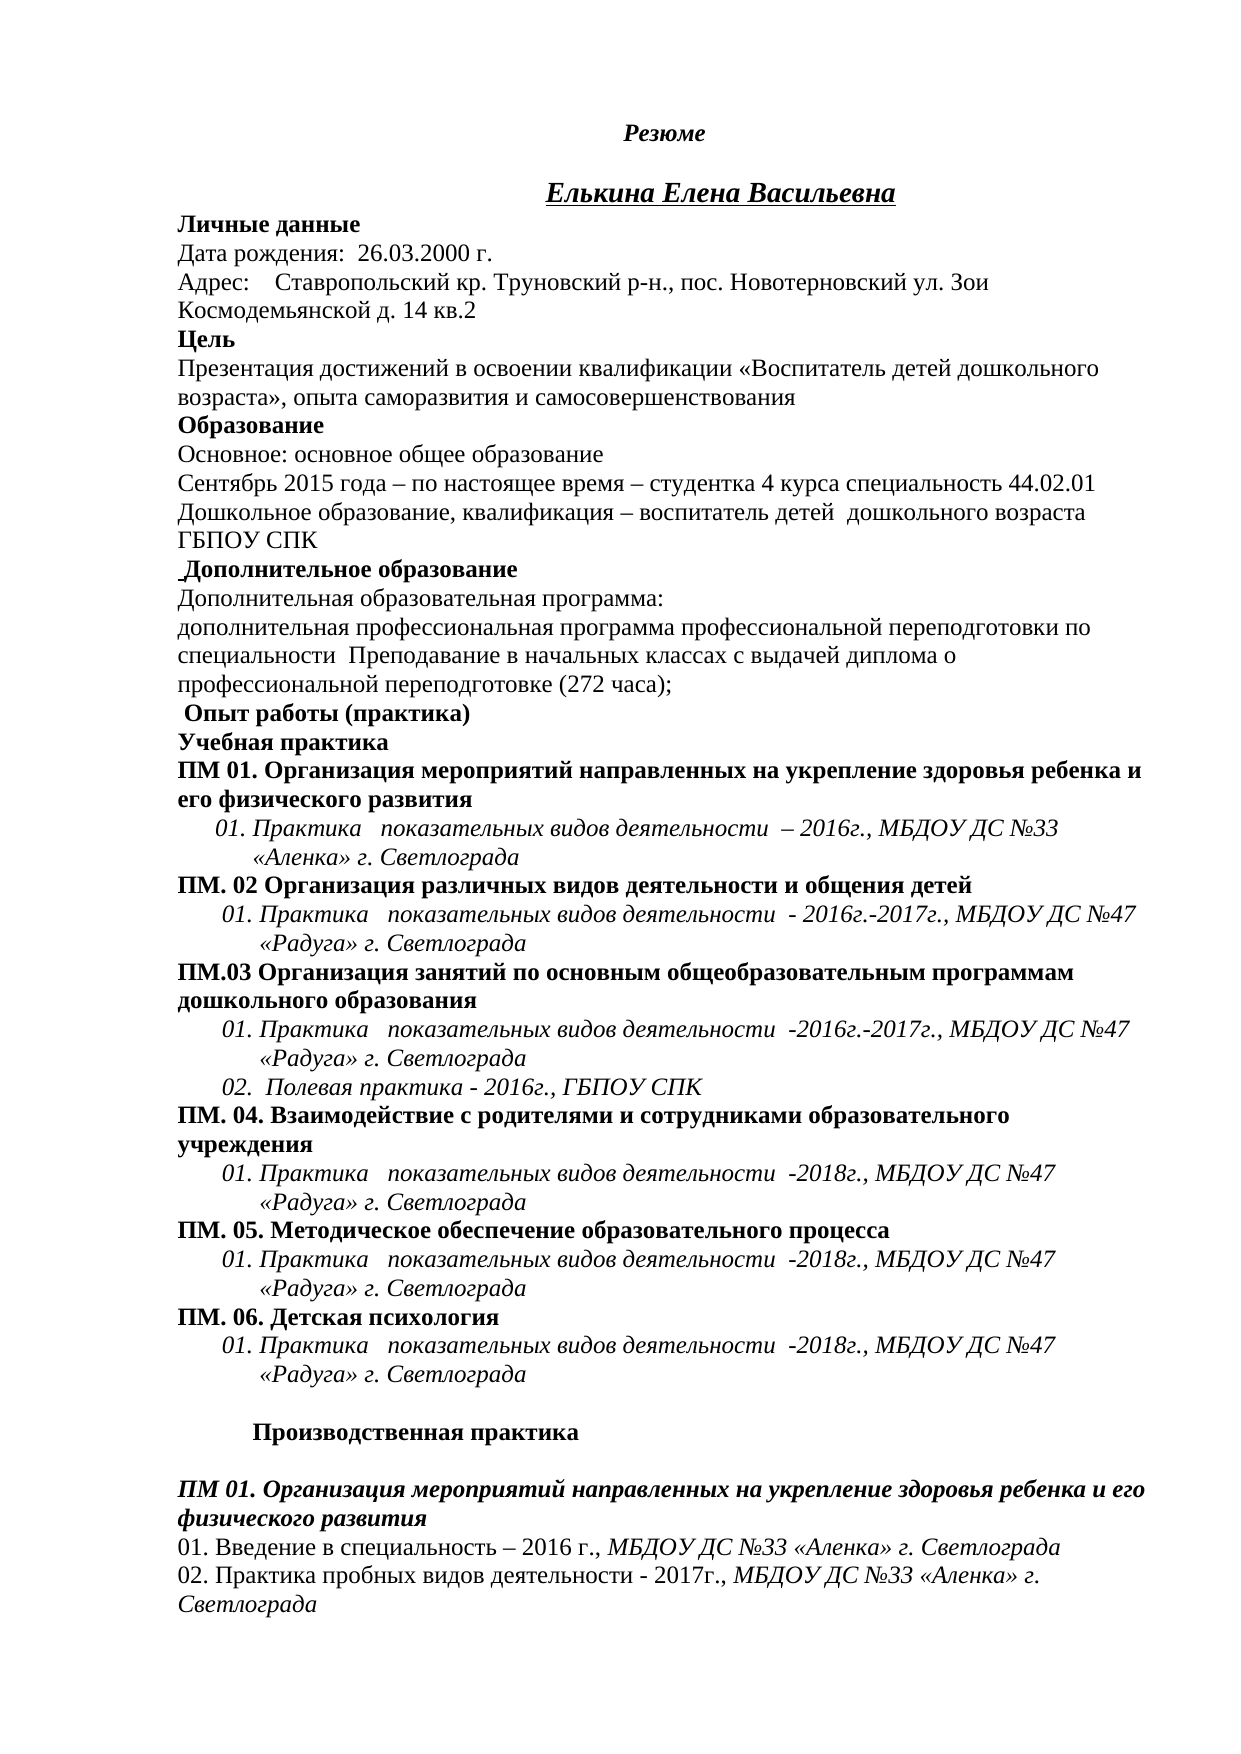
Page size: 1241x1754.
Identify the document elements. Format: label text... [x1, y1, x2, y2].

list Практика показательных видов деятельности - 2016г.-2017г., МБДОУ ДС №47 «Радуга» г. Светлограда [222, 899, 1152, 957]
text ПМ. 06. Детская психология [177, 1302, 1152, 1330]
text дополнительная профессиональная программа профессиональной переподготовки по специальности Преподавание в начальных классах с выдачей диплома о профессиональной переподготовке (272 часа); [177, 612, 1152, 698]
text Адрес: Ставропольский кр. Труновский р-н., пос. Новотерновский ул. Зои Космодемьянской д. 14 кв.2 [177, 267, 1152, 324]
text Цель [177, 324, 1152, 353]
list Практика показательных видов деятельности -2018г., МБДОУ ДС №47 «Радуга» г. Светлограда [222, 1330, 1152, 1388]
text Опыт работы (практика) [177, 698, 1152, 727]
text Презентация достижений в освоении квалификации «Воспитатель детей дошкольного возраста», опыта саморазвития и самосовершенствования [177, 353, 1152, 410]
text ПМ. 02 Организация различных видов деятельности и общения детей [177, 870, 1152, 899]
list Практика показательных видов деятельности -2018г., МБДОУ ДС №47 «Радуга» г. Светлограда [222, 1244, 1152, 1302]
text ПМ. 04. Взаимодействие с родителями и сотрудниками образовательного учреждения [177, 1100, 1152, 1158]
text Образование [177, 410, 1152, 439]
text 01. Введение в специальность – 2016 г., МБДОУ ДС №33 «Аленка» г. Светлограда [177, 1532, 1152, 1560]
list Полевая практика - 2016г., ГБПОУ СПК [222, 1072, 1152, 1100]
list Практика показательных видов деятельности -2018г., МБДОУ ДС №47 «Радуга» г. Светлограда [222, 1158, 1152, 1215]
text Учебная практика [177, 727, 1152, 755]
text Сентябрь 2015 года – по настоящее время – студентка 4 курса специальность 44.02.01 Дошкольное образование, квалификация – воспитатель детей дошкольного возраста ГБПОУ СПК [177, 468, 1152, 554]
text ПМ.03 Организация занятий по основным общеобразовательным программам дошкольного образования [177, 957, 1152, 1014]
text Дата рождения: 26.03.2000 г. [177, 238, 1152, 267]
text Дополнительное образование [177, 554, 1152, 583]
text Дополнительная образовательная программа: [177, 583, 1152, 612]
text Личные данные [177, 209, 1152, 238]
list Практика показательных видов деятельности – 2016г., МБДОУ ДС №33 «Аленка» г. Светлограда [215, 813, 1152, 870]
list Практика показательных видов деятельности -2016г.-2017г., МБДОУ ДС №47 «Радуга» г. Светлограда [222, 1014, 1152, 1072]
text ПМ 01. Организация мероприятий направленных на укрепление здоровья ребенка и его физического развития [177, 1474, 1152, 1532]
text Основное: основное общее образование [177, 439, 1152, 468]
text Резюме [177, 118, 1152, 147]
text ПМ. 05. Методическое обеспечение образовательного процесса [177, 1215, 1152, 1244]
text ПМ 01. Организация мероприятий направленных на укрепление здоровья ребенка и его физического развития [177, 755, 1152, 813]
text 02. Практика пробных видов деятельности - 2017г., МБДОУ ДС №33 «Аленка» г. Светлограда [177, 1560, 1152, 1618]
list Производственная практика [252, 1417, 1152, 1445]
list Елькина Елена Васильевна [290, 176, 1152, 209]
